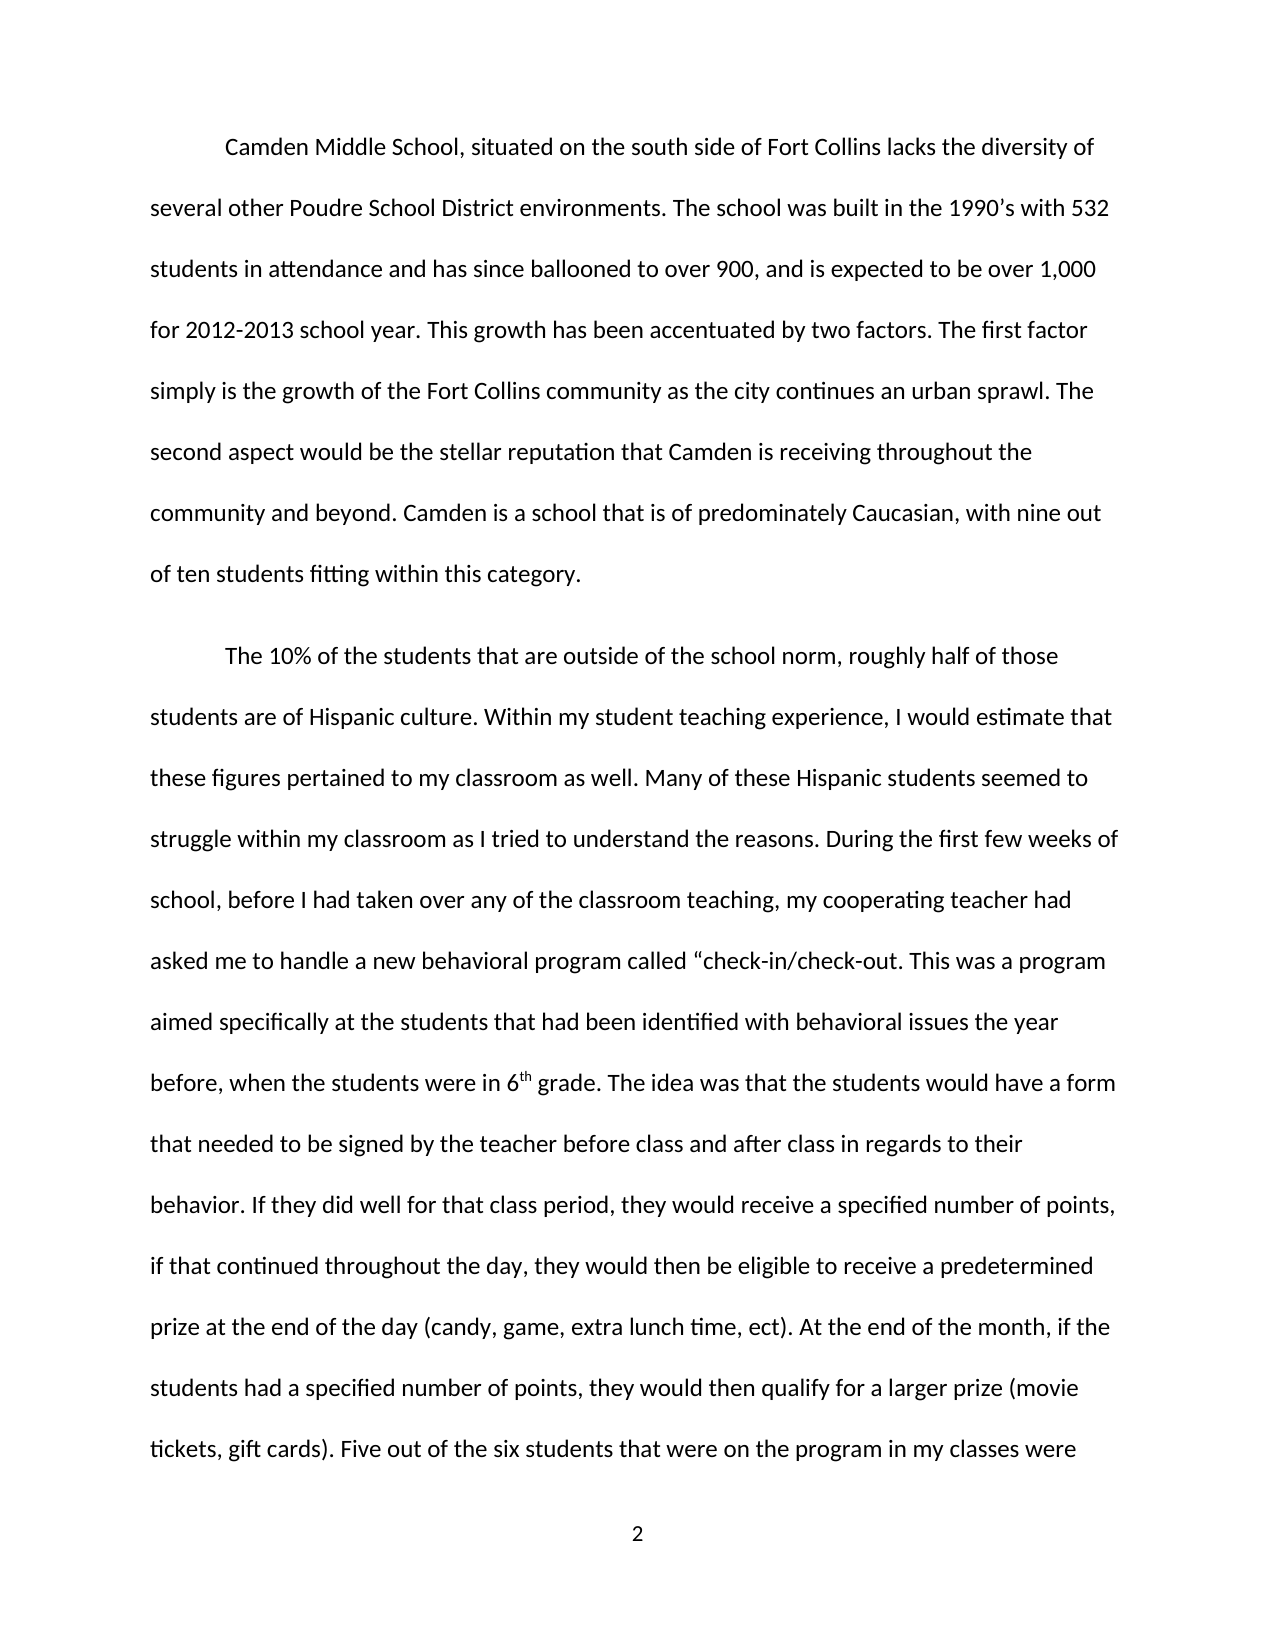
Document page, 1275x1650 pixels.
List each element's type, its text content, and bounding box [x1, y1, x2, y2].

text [150, 640, 1125, 1464]
text Camden Middle School, situated on the south side of Fort Collins lacks the diversity of several other Poudre School District environments. The school was built in the 1990’s with 532 students in attendance and has since ballooned to over 900, and is expected to be over 1,000 for 2012-2013 school year. This growth has been accentuated by two factors. The first factor simply is the growth of the Fort Collins community as the city continues an urban sprawl. The second aspect would be the stellar reputation that Camden is receiving throughout the community and beyond. Camden is a school that is of predominately Caucasian, with nine out of ten students fitting within this category. [150, 131, 1125, 589]
